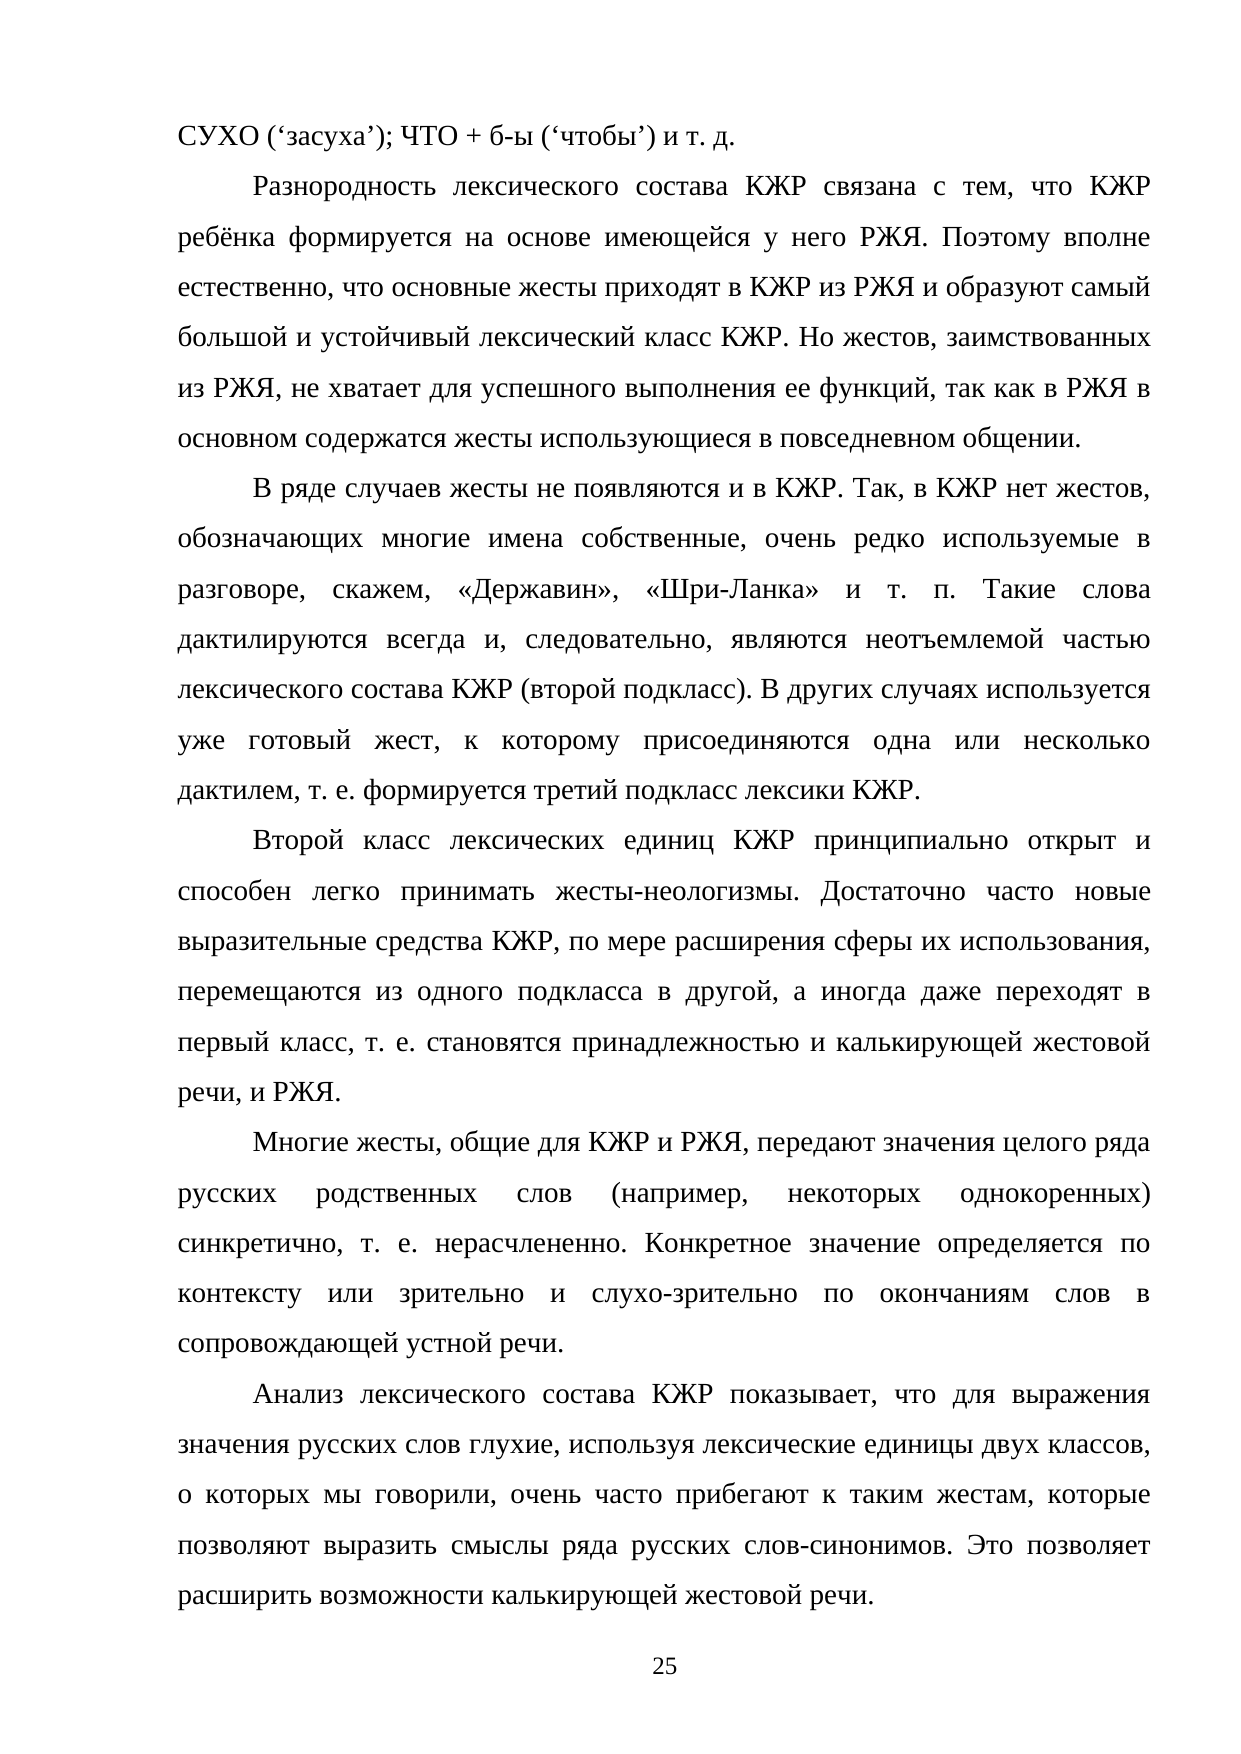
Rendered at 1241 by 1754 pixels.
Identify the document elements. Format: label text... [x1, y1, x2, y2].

text Разнородность лексического состава КЖР связана с тем, что КЖР ребёнка формируется на основе имеющейся у него РЖЯ. Поэтому вполне естественно, что основные жесты приходят в КЖР из РЖЯ и образуют самый большой и устойчивый лексический класс КЖР. Но жестов, заимствованных из РЖЯ, не хватает для успешного выполнения ее функций, так как в РЖЯ в основном содержатся жесты использующиеся в повседневном общении. [177, 168, 1152, 453]
text Многие жесты, общие для КЖР и РЖЯ, передают значения целого ряда русских родственных слов (например, некоторых однокоренных) синкретично, т. е. нерасчлененно. Конкретное значение определяется по контексту или зрительно и слухо-зрительно по окончаниям слов в сопровождающей устной речи. [177, 1124, 1152, 1359]
text Анализ лексического состава КЖР показывает, что для выражения значения русских слов глухие, используя лексические единицы двух классов, о которых мы говорили, очень часто прибегают к таким жестам, которые позволяют выразить смыслы ряда русских слов-синонимов. Это позволяет расширить возможности калькирующей жестовой речи. [177, 1376, 1152, 1611]
text В ряде случаев жесты не появляются и в КЖР. Так, в КЖР нет жестов, обозначающих многие имена собственные, очень редко используемые в разговоре, скажем, «Державин», «Шри-Ланка» и т. п. Такие слова дактилируются всегда и, следовательно, являются неотъемлемой частью лексического состава КЖР (второй подкласс). В других случаях используется уже готовый жест, к которому присоединяются одна или несколько дактилем, т. е. формируется третий подкласс лексики КЖР. [177, 470, 1152, 806]
text Второй класс лексических единиц КЖР принципиально открыт и способен легко принимать жесты-неологизмы. Достаточно часто новые выразительные средства КЖР, по мере расширения сферы их использования, перемещаются из одного подкласса в другой, а иногда даже переходят в первый класс, т. е. становятся принадлежностью и калькирующей жестовой речи, и РЖЯ. [177, 822, 1152, 1108]
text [177, 118, 1152, 152]
